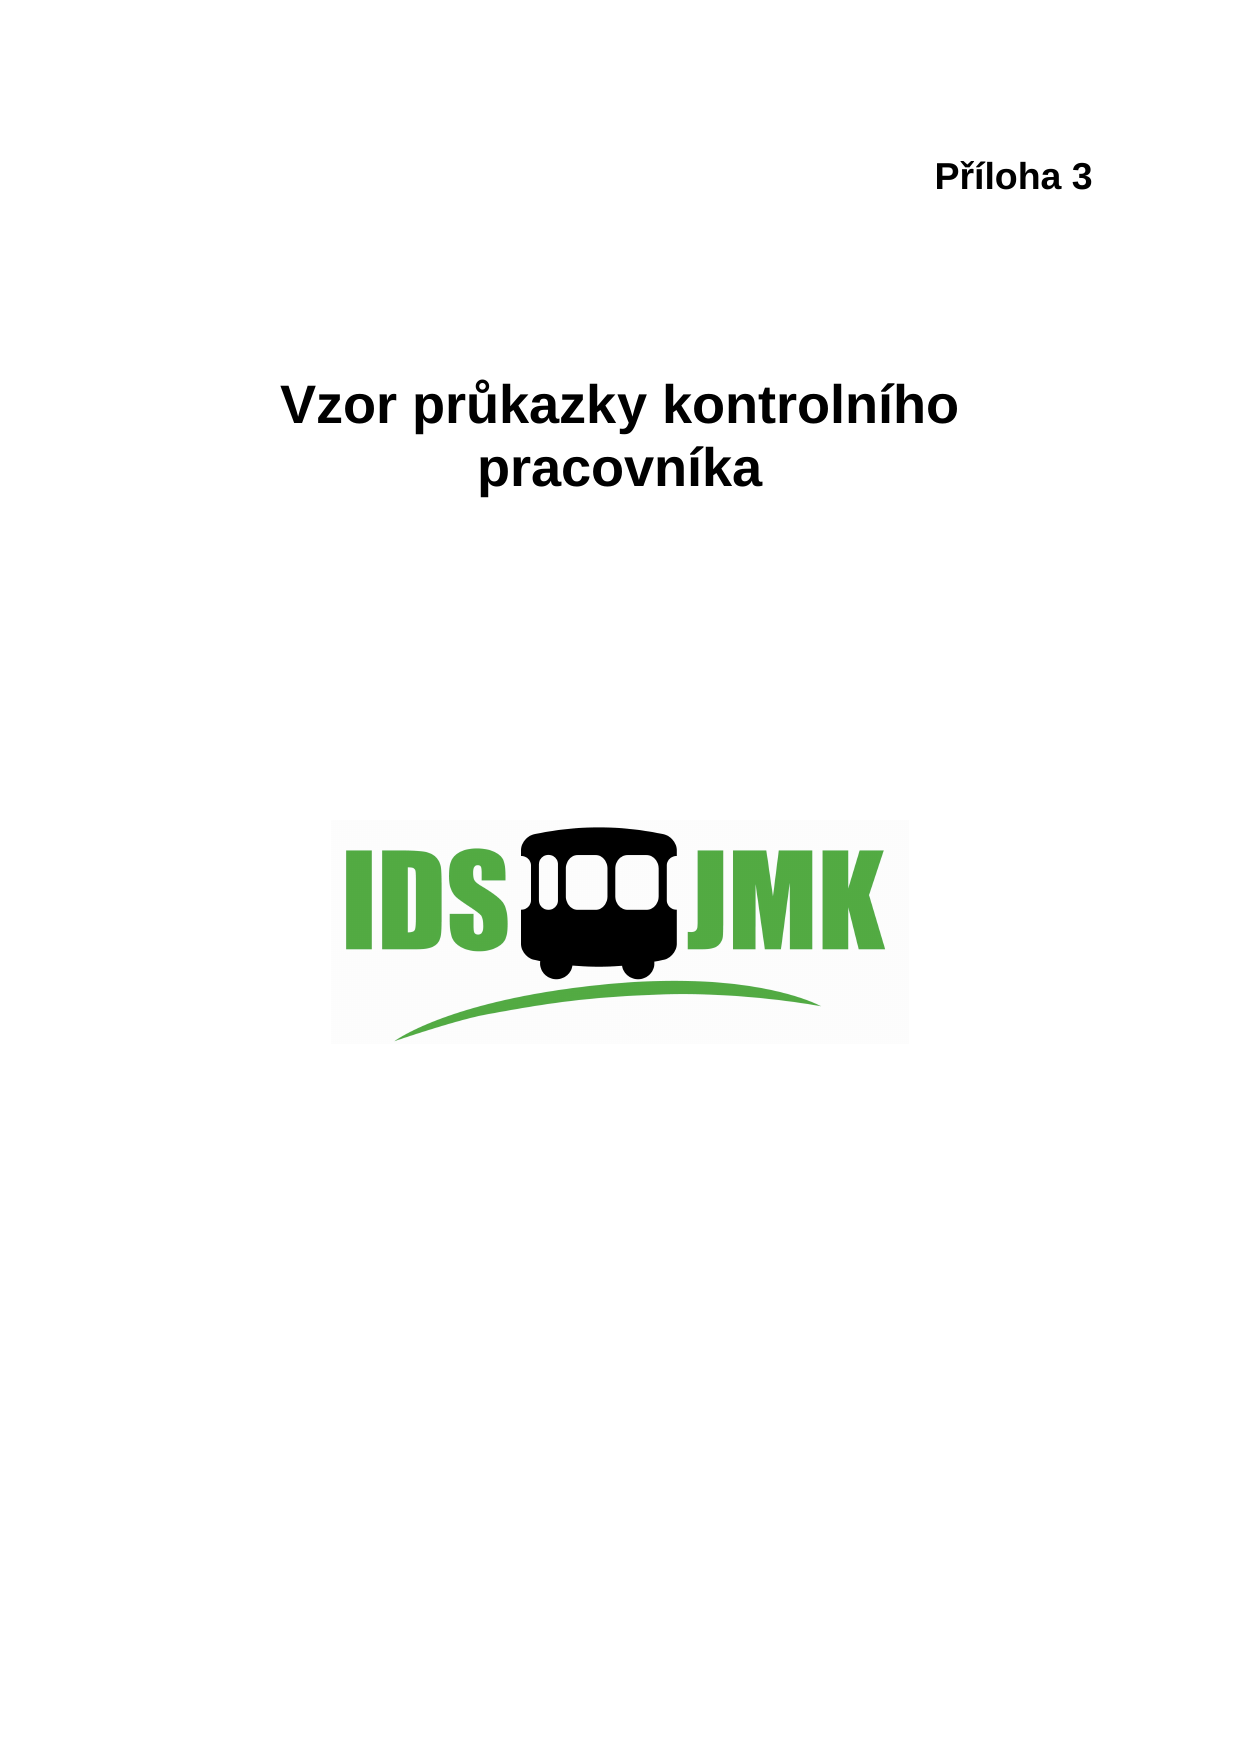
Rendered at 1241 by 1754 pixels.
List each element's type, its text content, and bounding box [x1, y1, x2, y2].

picture [331, 820, 909, 1044]
text Příloha 3 [148, 154, 1092, 197]
text Vzor průkazky kontrolního pracovníka [148, 373, 1092, 498]
